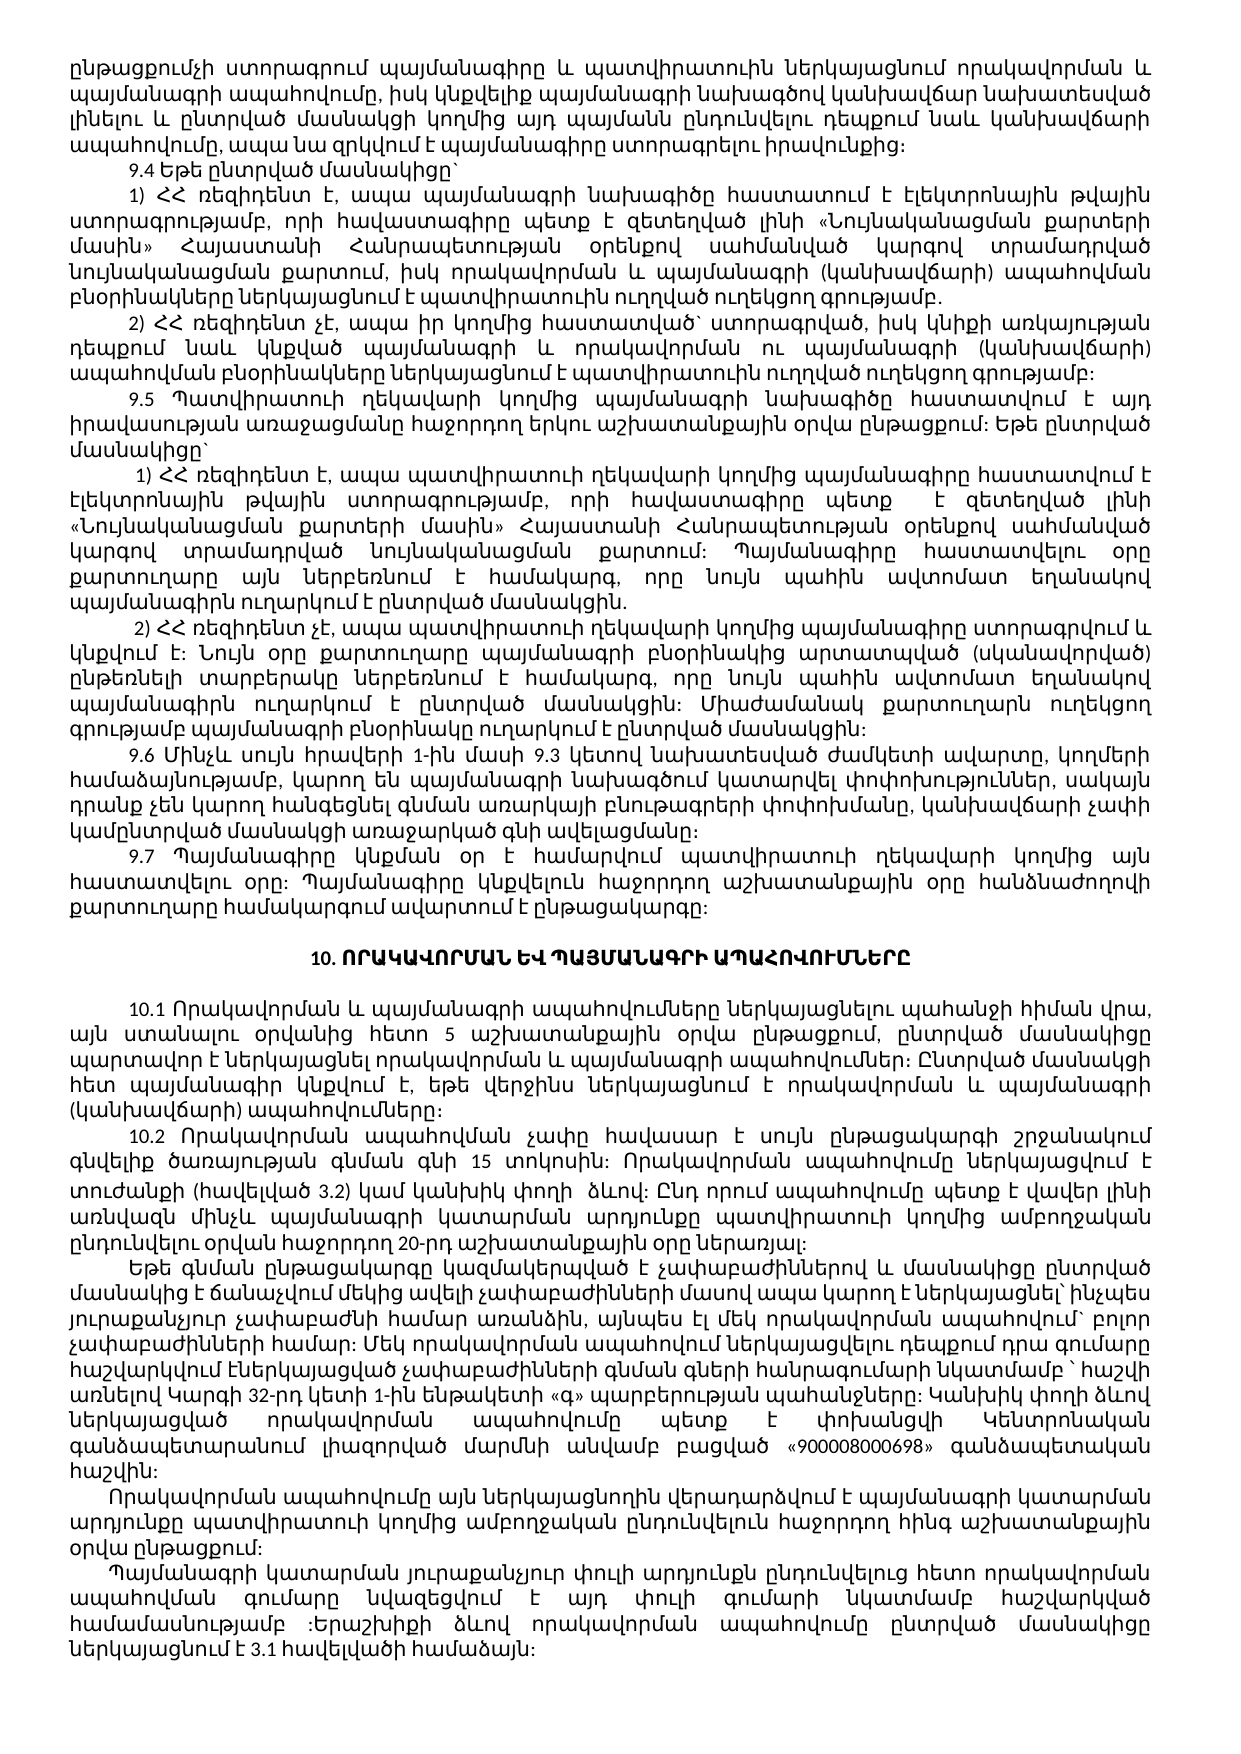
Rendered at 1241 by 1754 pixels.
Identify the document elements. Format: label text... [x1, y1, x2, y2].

text Որակավորման ապահովումը այն ներկայացնողին վերադարձվում է պայմանագրի կատարման արդյունքը պատվիրատուի կողմից ամբողջական ընդունվելուն հաջորդող հինգ աշխատանքային օրվա ընթացքում: [69, 1484, 1152, 1560]
text 2) ՀՀ ռեզիդենտ չէ, ապա պատվիրատուի ղեկավարի կողմից պայմանագիրը ստորագրվում և կնքվում է: Նույն օրը քարտուղարը պայմանագրի բնօրինակից արտատպված (սկանավորված) ընթեռնելի տարբերակը ներբեռնում է համակարգ, որը նույն պահին ավտոմատ եղանակով պայմանագիրն ուղարկում է ընտրված մասնակցին: Միաժամանակ քարտուղարն ուղեկցող գրությամբ պայմանագրի բնօրինակը ուղարկում է ընտրված մասնակցին: [69, 615, 1152, 742]
text 9.6 Մինչև սույն հրավերի 1-ին մասի 9.3 կետով նախատեսված ժամկետի ավարտը, կողմերի համաձայնությամբ, կարող են պայմանագրի նախագծում կատարվել փոփոխություններ, սակայն դրանք չեն կարող հանգեցնել գնման առարկայի բնութագրերի փոփոխմանը, կանխավճարի չափի կամընտրված մասնակցի առաջարկած գնի ավելացմանը։ [69, 742, 1152, 843]
text 1) ՀՀ ռեզիդենտ է, ապա պատվիրատուի ղեկավարի կողմից պայմանագիրը հաստատվում է էլեկտրոնային թվային ստորագրությամբ, որի հավաստագիրը պետք է զետեղված լինի «Նույնականացման քարտերի մասին» Հայաստանի Հանրապետության օրենքով սահմանված կարգով տրամադրված նույնականացման քարտում: Պայմանագիրը հաստատվելու օրը քարտուղարը այն ներբեռնում է համակարգ, որը նույն պահին ավտոմատ եղանակով պայմանագիրն ուղարկում է ընտրված մասնակցին. [69, 462, 1152, 615]
text 10.1 Որակավորման և պայմանագրի ապահովումները ներկայացնելու պահանջի հիման վրա, այն ստանալու օրվանից հետո 5 աշխատանքային օրվա ընթացքում, ընտրված մասնակիցը պարտավոր է ներկայացնել որակավորման և պայմանագրի ապահովումներ։ Ընտրված մասնակցի հետ պայմանագիր կնքվում է, եթե վերջինս ներկայացնում է որակավորման և պայմանագրի (կանխավճարի) ապահովումները։ [69, 996, 1152, 1123]
text 9.5 Պատվիրատուի ղեկավարի կողմից պայմանագրի նախագիծը հաստատվում է այդ իրավասության առաջացմանը հաջորդող երկու աշխատանքային օրվա ընթացքում: Եթե ընտրված մասնակիցը` [69, 386, 1152, 462]
text 9.7 Պայմանագիրը կնքման օր է համարվում պատվիրատուի ղեկավարի կողմից այն հաստատվելու օրը: Պայմանագիրը կնքվելուն հաջորդող աշխատանքային օրը հանձնաժողովի քարտուղարը համակարգում ավարտում է ընթացակարգը: [69, 843, 1152, 920]
text 10. ՈՐԱԿԱՎՈՐՄԱՆ ԵՎ ՊԱՅՄԱՆԱԳՐԻ ԱՊԱՀՈՎՈՒՄՆԵՐԸ [69, 945, 1152, 971]
text Եթե գնման ընթացակարգը կազմակերպված է չափաբաժիններով և մասնակիցը ընտրված մասնակից է ճանաչվում մեկից ավելի չափաբաժինների մասով ապա կարող է ներկայացնել՝ ինչպես յուրաքանչյուր չափաբաժնի համար առանձին, այնպես էլ մեկ որակավորման ապահովում` բոլոր չափաբաժինների համար: Մեկ որակավորման ապահովում ներկայացվելու դեպքում դրա գումարը հաշվարկվում էներկայացված չափաբաժինների գնման գների հանրագումարի նկատմամբ ՝ հաշվի առնելով Կարգի 32-րդ կետի 1-ին ենթակետի «գ» պարբերության պահանջները: Կանխիկ փողի ձևով ներկայացված որակավորման ապահովումը պետք է փոխանցվի Կենտրոնական գանձապետարանում լիազորված մարմնի անվամբ բացված «900008000698» գանձապետական հաշվին: [69, 1255, 1152, 1484]
text 10.2 Որակավորման ապահովման չափը հավասար է սույն ընթացակարգի շրջանակում գնվելիք ծառայության գնման գնի 15 տոկոսին: Որակավորման ապահովումը ներկայացվում է տուժանքի (հավելված 3.2) կամ կանխիկ փողի ձևով: Ընդ որում ապահովումը պետք է վավեր լինի առնվազն մինչև պայմանագրի կատարման արդյունքը պատվիրատուի կողմից ամբողջական ընդունվելու օրվան հաջորդող 20-րդ աշխատանքային օրը ներառյալ: [69, 1123, 1152, 1255]
text Պայմանագրի կատարման յուրաքանչյուր փուլի արդյունքն ընդունվելուց հետո որակավորման ապահովման գումարը նվազեցվում է այդ փուլի գումարի նկատմամբ հաշվարկված համամասնությամբ :Երաշխիքի ձևով որակավորման ապահովումը ընտրված մասնակիցը ներկայացնում է 3.1 հավելվածի համաձայն: [69, 1560, 1152, 1662]
text 1) ՀՀ ռեզիդենտ է, ապա պայմանագրի նախագիծը հաստատում է էլեկտրոնային թվային ստորագրությամբ, որի հավաստագիրը պետք է զետեղված լինի «Նույնականացման քարտերի մասին» Հայաստանի Հանրապետության օրենքով սահմանված կարգով տրամադրված նույնականացման քարտում, իսկ որակավորման և պայմանագրի (կանխավճարի) ապահովման բնօրինակները ներկայացնում է պատվիրատուին ուղղված ուղեկցող գրությամբ. [69, 183, 1152, 310]
text 2) ՀՀ ռեզիդենտ չէ, ապա իր կողմից հաստատված` ստորագրված, իսկ կնիքի առկայության դեպքում նաև կնքված պայմանագրի և որակավորման ու պայմանագրի (կանխավճարի) ապահովման բնօրինակները ներկայացնում է պատվիրատուին ուղղված ուղեկցող գրությամբ: [69, 310, 1152, 386]
text 9.4 Եթե ընտրված մասնակիցը` [69, 157, 1152, 183]
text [69, 56, 1152, 157]
